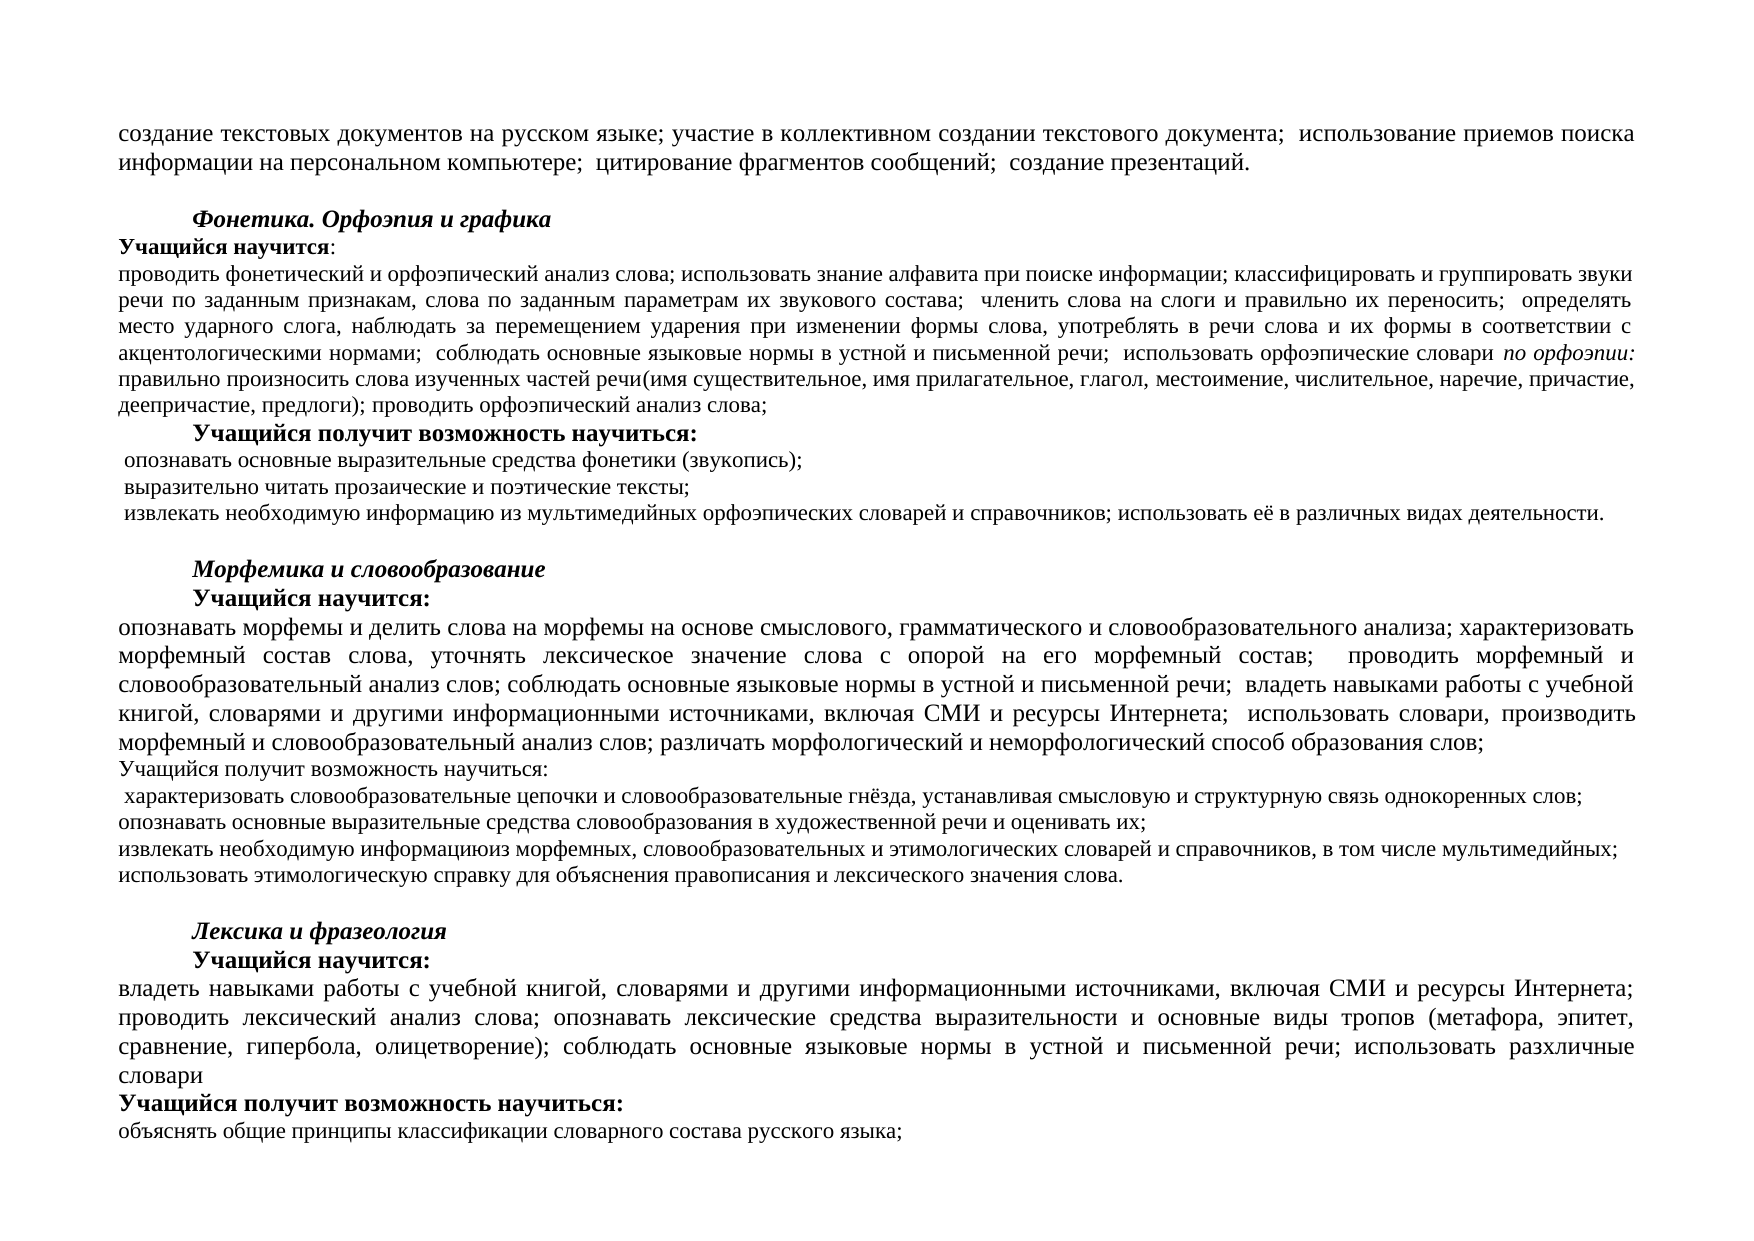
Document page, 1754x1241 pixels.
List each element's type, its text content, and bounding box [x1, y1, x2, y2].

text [118, 118, 1636, 176]
text характеризовать словообразовательные цепочки и словообразовательные гнёзда, устанавливая смысловую и структурную связь однокоренных слов; [118, 782, 1636, 808]
text опознавать морфемы и делить слова на морфемы на основе смыслового, грамматического и словообразовательного анализа; характеризовать морфемный состав слова, уточнять лексическое значение слова с опорой на его морфемный состав; проводить морфемный и словообразовательный анализ слов; соблюдать основные языковые нормы в устной и письменной речи; владеть навыками работы с учебной книгой, словарями и другими информационными источниками, включая СМИ и ресурсы Интернета; использовать словари, производить морфемный и словообразовательный анализ слов; различать морфологический и неморфологический способ образования слов; [118, 612, 1636, 756]
text опознавать основные выразительные средства фонетики (звукопись); [118, 446, 1636, 473]
text Учащийся получит возможность научиться: [118, 1088, 1636, 1117]
text Фонетика. Орфоэпия и графика [118, 204, 1636, 233]
text владеть навыками работы с учебной книгой, словарями и другими информационными источниками, включая СМИ и ресурсы Интернета; проводить лексический анализ слова; опознавать лексические средства выразительности и основные виды тропов (метафора, эпитет, сравнение, гипербола, олицетворение); соблюдать основные языковые нормы в устной и письменной речи; использовать разхличные словари [118, 973, 1636, 1088]
text Учащийся получит возможность научиться: [118, 756, 1636, 782]
text Морфемика и словообразование [118, 554, 1636, 583]
text Учащийся научится: [118, 945, 1636, 973]
text Лексика и фразеология [118, 916, 1636, 945]
text проводить фонетический и орфоэпический анализ слова; использовать знание алфавита при поиске информации; классифицировать и группировать звуки речи по заданным признакам, слова по заданным параметрам их звукового состава; членить слова на слоги и правильно их переносить; определять место ударного слога, наблюдать за перемещением ударения при изменении формы слова, употреблять в речи слова и их формы в соответствии с акцентологическими нормами; соблюдать основные языковые нормы в устной и письменной речи; использовать орфоэпические словари по орфоэпии: правильно произносить слова изученных частей речи(имя существительное, имя прилагательное, глагол, местоимение, числительное, наречие, причастие, деепричастие, предлоги); проводить орфоэпический анализ слова; [118, 259, 1636, 418]
text Учащийся получит возможность научиться: [118, 418, 1636, 446]
text Учащийся научится: [118, 583, 1636, 612]
text Учащийся научится: [118, 233, 1636, 259]
text использовать этимологическую справку для объяснения правописания и лексического значения слова. [118, 861, 1636, 887]
text объяснять общие принципы классификации словарного состава русского языка; [118, 1117, 1636, 1144]
text извлекать необходимую информациюиз морфемных, словообразовательных и этимологических словарей и справочников, в том числе мультимедийных; [118, 834, 1636, 861]
text выразительно читать прозаические и поэтические тексты; [118, 473, 1636, 499]
text опознавать основные выразительные средства словообразования в художественной речи и оценивать их; [118, 808, 1636, 834]
text извлекать необходимую информацию из мультимедийных орфоэпических словарей и справочников; использовать её в различных видах деятельности. [118, 499, 1636, 526]
